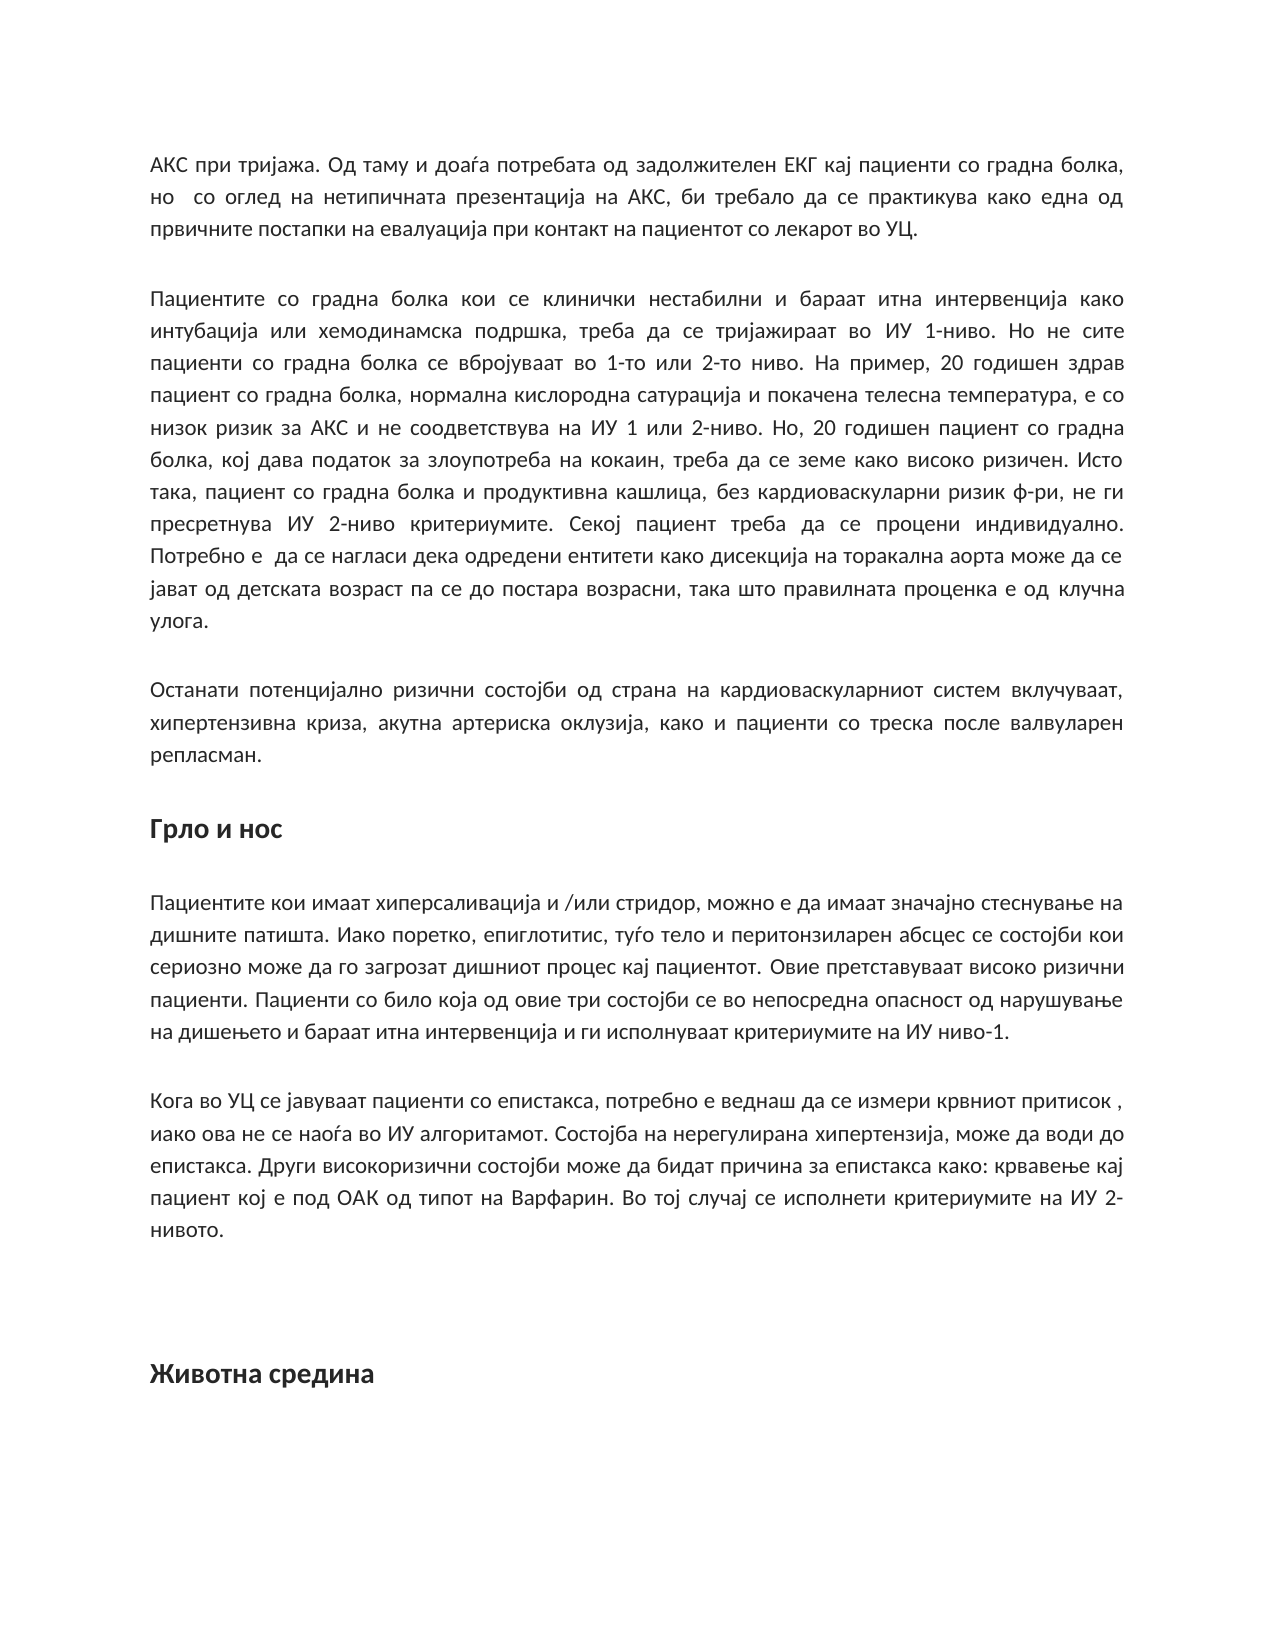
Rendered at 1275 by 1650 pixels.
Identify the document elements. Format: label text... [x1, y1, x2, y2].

text Грло и нос [150, 810, 1125, 845]
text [150, 150, 1125, 242]
text Пациентите со градна болка кои се клинички нестабилни и бараат итна интервенција како интубација или хемодинамска подршка, треба да се тријажираат во ИУ 1-ниво. Но не сите пациенти со градна болка се вбројуваат во 1-то или 2-то ниво. На пример, 20 годишен здрав пациент со градна болка, нормална кислородна сатурација и покачена телесна температура, е со низок ризик за АКС и не соодветствува на ИУ 1 или 2-ниво. Но, 20 годишен пациент со градна болка, кој дава податок за злоупотреба на кокаин, треба да се земе како високо ризичен. Исто така, пациент со градна болка и продуктивна кашлица, без кардиоваскуларни ризик ф-ри, не ги пресретнува ИУ 2-ниво критериумите. Секој пациент треба да се процени индивидуално. Потребно е да се нагласи дека одредени ентитети како дисекција на торакална аорта може да се јават од детската возраст па се до постара возрасни, така што правилната проценка е од клучна улога. [150, 284, 1125, 634]
text Пациентите кои имаат хиперсаливација и /или стридор, можно е да имаат значајно стеснување на дишните патишта. Иако поретко, епиглотитис, туѓо тело и перитонзиларен абсцес се состојби кои сериозно може да го загрозат дишниот процес кај пациентот. Овие претставуваат високо ризични пациенти. Пациенти со било која од овие три состојби се во непосредна опасност од нарушување на дишењето и бараат итна интервенција и ги исполнуваат критериумите на ИУ ниво-1. [150, 888, 1125, 1045]
text Животна средина [150, 1355, 1125, 1390]
text Останати потенцијално ризични состојби од страна на кардиоваскуларниот систем вклучуваат, хипертензивна криза, акутна артериска оклузија, како и пациенти со треска после валвуларен репласман. [150, 676, 1125, 768]
text Кога во УЦ се јавуваат пациенти со епистакса, потребно е веднаш да се измери крвниот притисок , иако ова не се наоѓа во ИУ алгоритамот. Состојба на нерегулирана хипертензија, може да води до епистакса. Други високоризични состојби може да бидат причина за епистакса како: крвавење кај пациент кој е под ОАК од типот на Варфарин. Во тој случај се исполнети критериумите на ИУ 2-нивото. [150, 1087, 1125, 1243]
